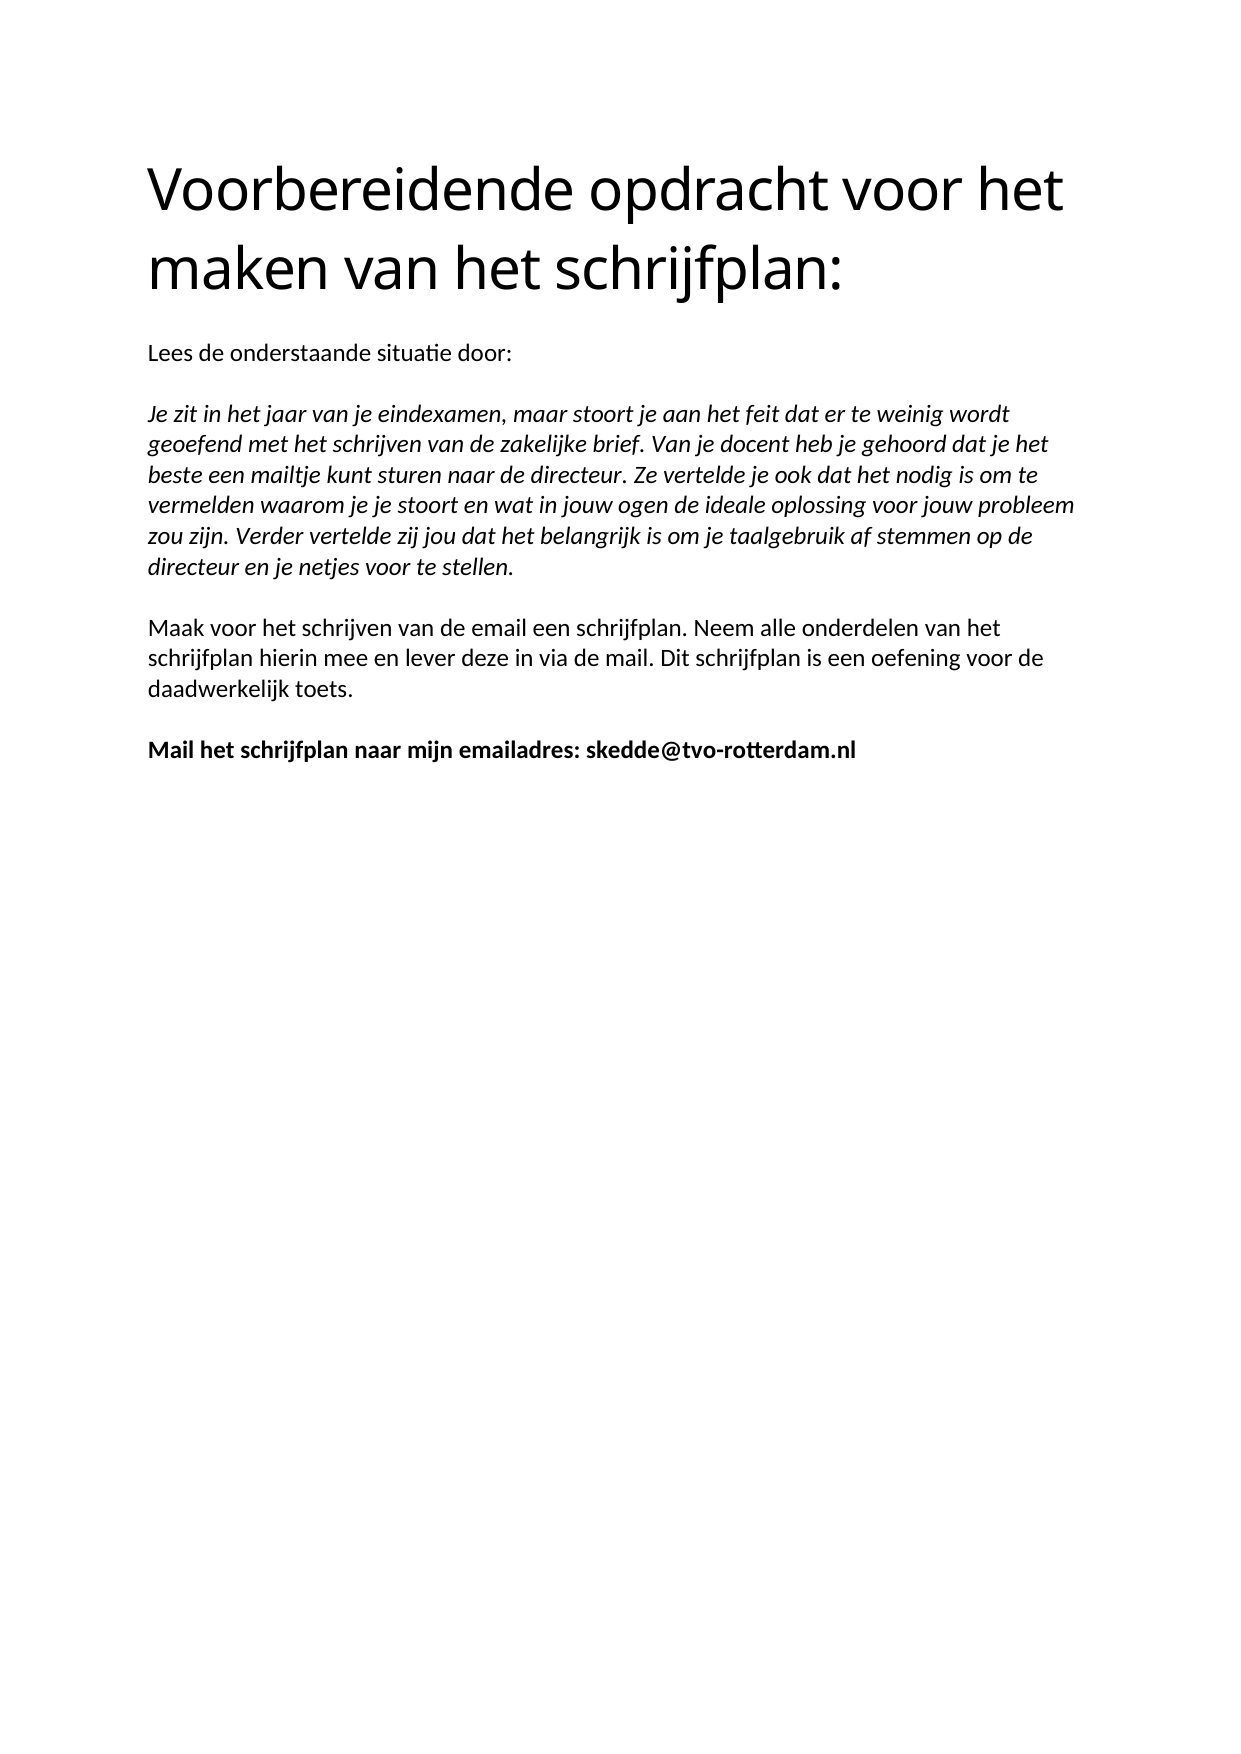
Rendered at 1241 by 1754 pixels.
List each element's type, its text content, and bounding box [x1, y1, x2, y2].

text Mail het schrijfplan naar mijn emailadres: skedde@tvo-rotterdam.nl [148, 734, 1093, 764]
text Je zit in het jaar van je eindexamen, maar stoort je aan het feit dat er te weinig wordt geoefend met het schrijven van de zakelijke brief. Van je docent heb je gehoord dat je het beste een mailtje kunt sturen naar de directeur. Ze vertelde je ook dat het nodig is om te vermelden waarom je je stoort en wat in jouw ogen de ideale oplossing voor jouw probleem zou zijn. Verder vertelde zij jou dat het belangrijk is om je taalgebruik af stemmen op de directeur en je netjes voor te stellen. [148, 398, 1093, 581]
text Lees de onderstaande situatie door: [148, 337, 1093, 368]
title Voorbereidende opdracht voor het maken van het schrijfplan: [148, 148, 1093, 307]
text Maak voor het schrijven van de email een schrijfplan. Neem alle onderdelen van het schrijfplan hierin mee en lever deze in via de mail. Dit schrijfplan is een oefening voor de daadwerkelijk toets. [148, 612, 1093, 703]
